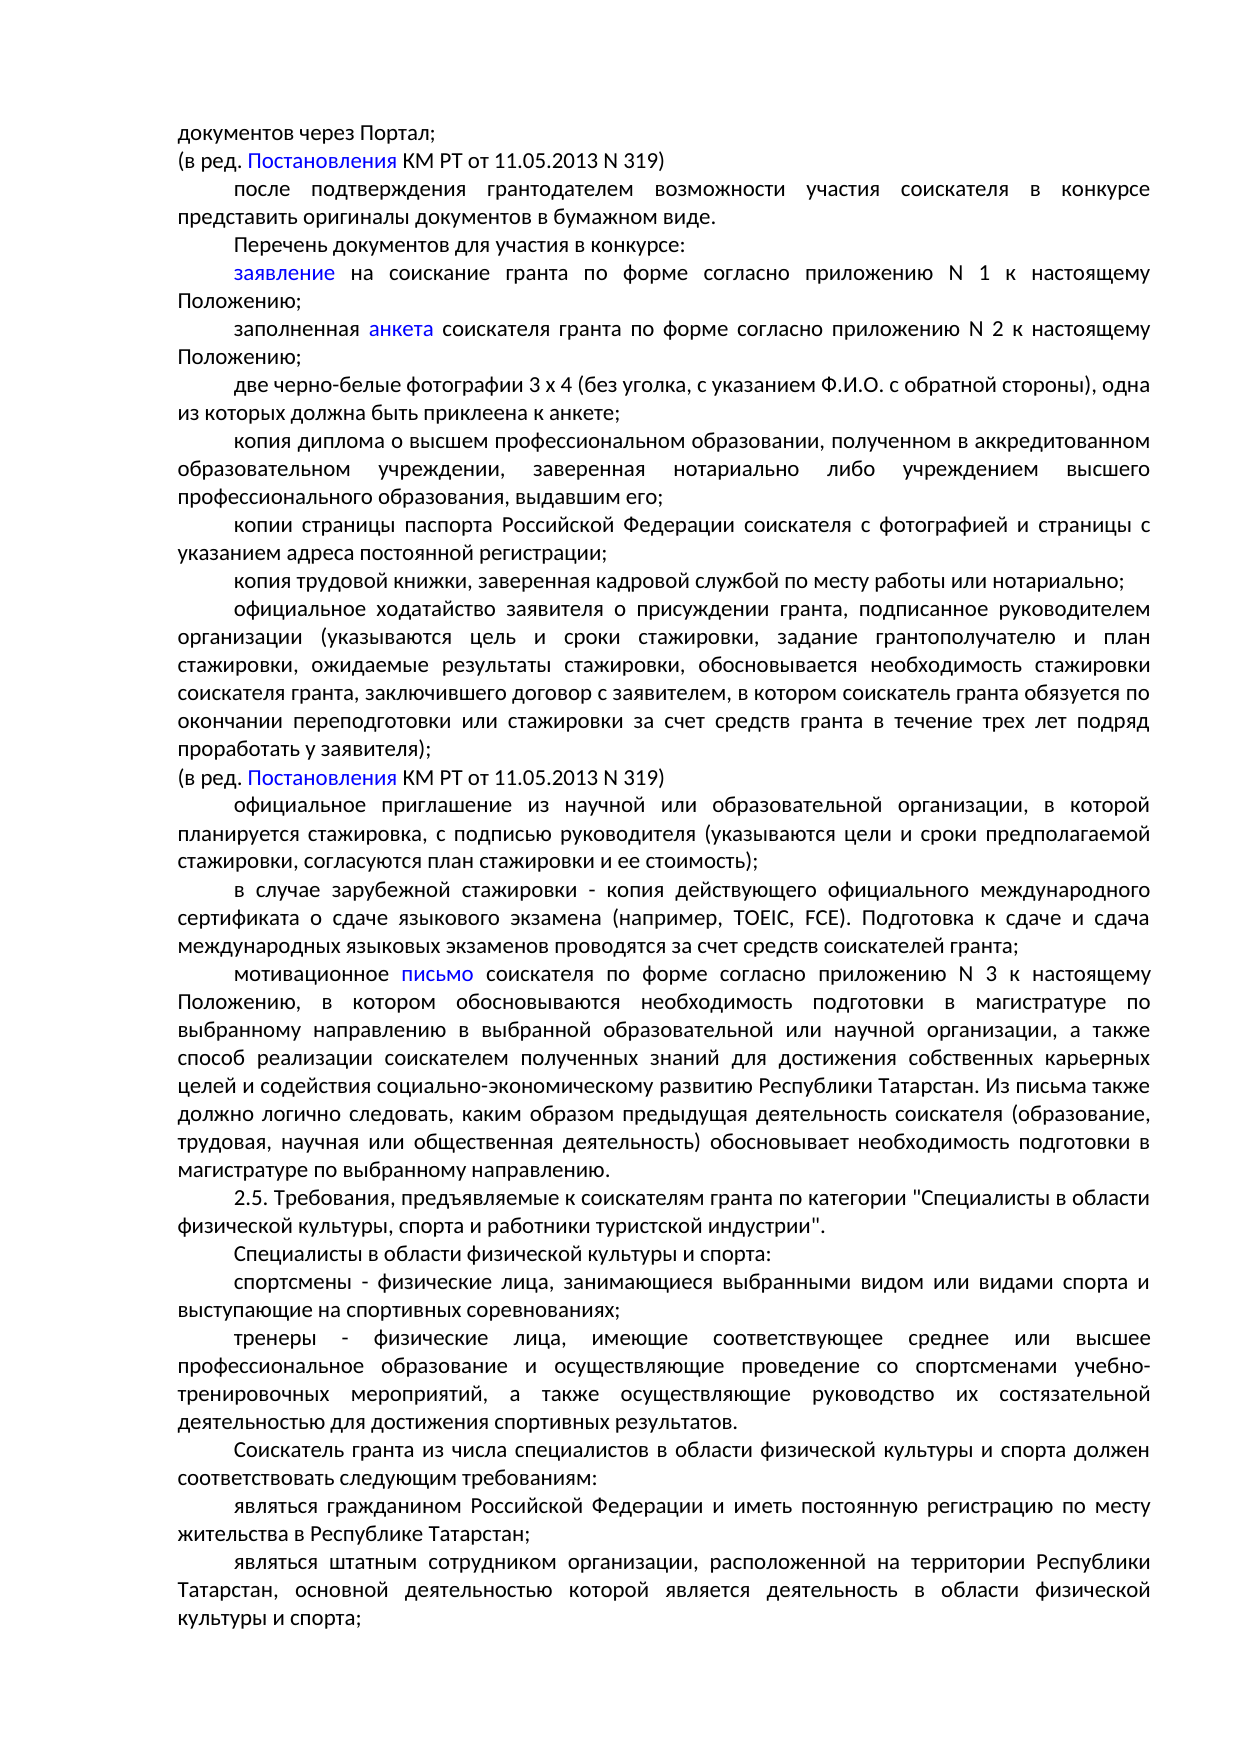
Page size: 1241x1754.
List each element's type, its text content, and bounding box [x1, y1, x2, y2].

text копия трудовой книжки, заверенная кадровой службой по месту работы или нотариально; [177, 566, 1152, 594]
text спортсмены - физические лица, занимающиеся выбранными видом или видами спорта и выступающие на спортивных соревнованиях; [177, 1267, 1152, 1323]
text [177, 118, 1152, 146]
text являться штатным сотрудником организации, расположенной на территории Республики Татарстан, основной деятельностью которой является деятельность в области физической культуры и спорта; [177, 1547, 1152, 1631]
text официальное приглашение из научной или образовательной организации, в которой планируется стажировка, с подписью руководителя (указываются цели и сроки предполагаемой стажировки, согласуются план стажировки и ее стоимость); [177, 791, 1152, 875]
text мотивационное письмо соискателя по форме согласно приложению N 3 к настоящему Положению, в котором обосновываются необходимость подготовки в магистратуре по выбранному направлению в выбранной образовательной или научной организации, а также способ реализации соискателем полученных знаний для достижения собственных карьерных целей и содействия социально-экономическому развитию Республики Татарстан. Из письма также должно логично следовать, каким образом предыдущая деятельность соискателя (образование, трудовая, научная или общественная деятельность) обосновывает необходимость подготовки в магистратуре по выбранному направлению. [177, 959, 1152, 1183]
text 2.5. Требования, предъявляемые к соискателям гранта по категории "Специалисты в области физической культуры, спорта и работники туристской индустрии". [177, 1183, 1152, 1239]
text Соискатель гранта из числа специалистов в области физической культуры и спорта должен соответствовать следующим требованиям: [177, 1435, 1152, 1491]
text (в ред. Постановления КМ РТ от 11.05.2013 N 319) [177, 146, 1152, 174]
text официальное ходатайство заявителя о присуждении гранта, подписанное руководителем организации (указываются цель и сроки стажировки, задание грантополучателю и план стажировки, ожидаемые результаты стажировки, обосновывается необходимость стажировки соискателя гранта, заключившего договор с заявителем, в котором соискатель гранта обязуется по окончании переподготовки или стажировки за счет средств гранта в течение трех лет подряд проработать у заявителя); [177, 594, 1152, 763]
text в случае зарубежной стажировки - копия действующего официального международного сертификата о сдаче языкового экзамена (например, TOEIC, FCE). Подготовка к сдаче и сдача международных языковых экзаменов проводятся за счет средств соискателей гранта; [177, 875, 1152, 959]
text копии страницы паспорта Российской Федерации соискателя с фотографией и страницы с указанием адреса постоянной регистрации; [177, 510, 1152, 566]
text (в ред. Постановления КМ РТ от 11.05.2013 N 319) [177, 763, 1152, 791]
text копия диплома о высшем профессиональном образовании, полученном в аккредитованном образовательном учреждении, заверенная нотариально либо учреждением высшего профессионального образования, выдавшим его; [177, 426, 1152, 510]
text тренеры - физические лица, имеющие соответствующее среднее или высшее профессиональное образование и осуществляющие проведение со спортсменами учебно-тренировочных мероприятий, а также осуществляющие руководство их состязательной деятельностью для достижения спортивных результатов. [177, 1323, 1152, 1435]
text Перечень документов для участия в конкурсе: [177, 230, 1152, 258]
text заявление на соискание гранта по форме согласно приложению N 1 к настоящему Положению; [177, 258, 1152, 314]
text Специалисты в области физической культуры и спорта: [177, 1239, 1152, 1267]
text после подтверждения грантодателем возможности участия соискателя в конкурсе представить оригиналы документов в бумажном виде. [177, 174, 1152, 230]
text две черно-белые фотографии 3 x 4 (без уголка, с указанием Ф.И.О. с обратной стороны), одна из которых должна быть приклеена к анкете; [177, 370, 1152, 426]
text являться гражданином Российской Федерации и иметь постоянную регистрацию по месту жительства в Республике Татарстан; [177, 1491, 1152, 1547]
text заполненная анкета соискателя гранта по форме согласно приложению N 2 к настоящему Положению; [177, 314, 1152, 370]
